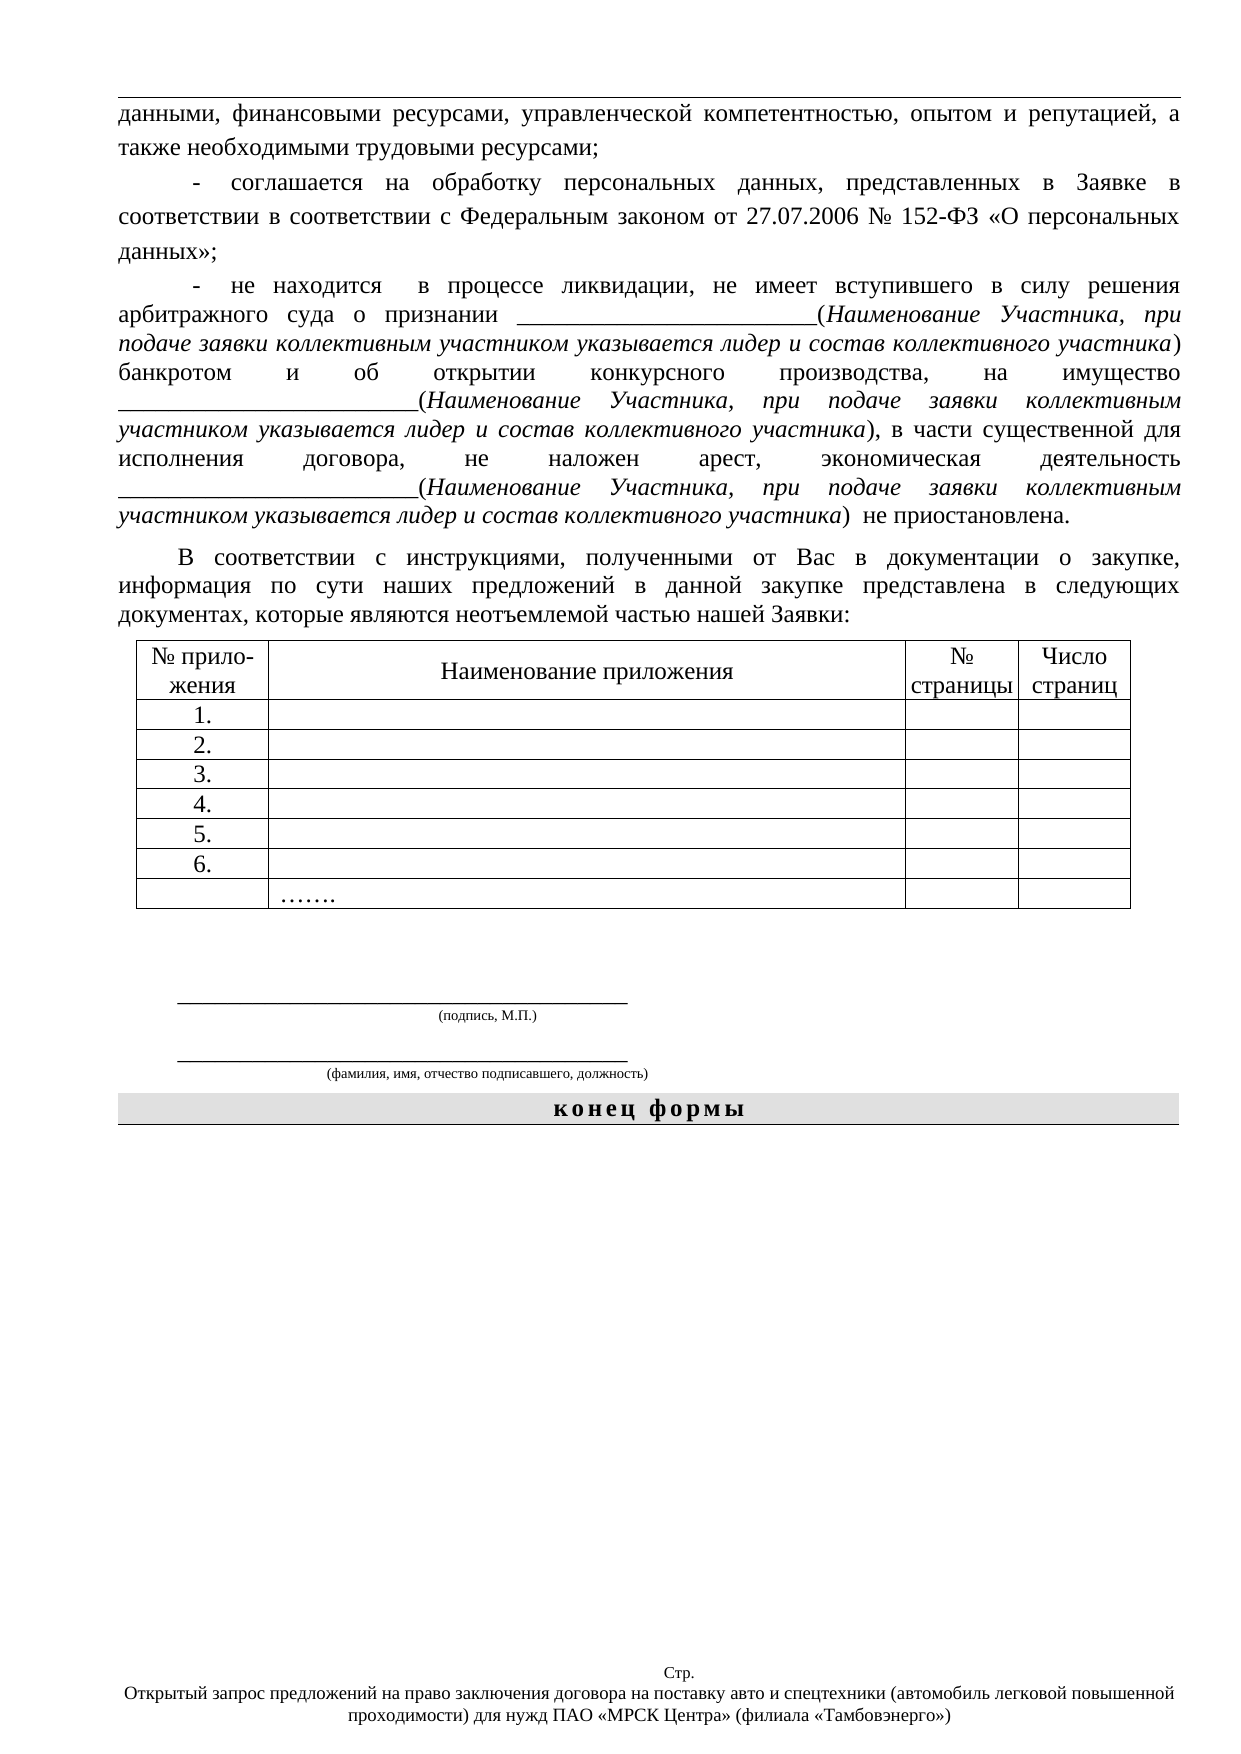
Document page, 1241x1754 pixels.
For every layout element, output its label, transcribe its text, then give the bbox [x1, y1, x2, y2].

table_cell 1. [137, 700, 268, 729]
table_cell [906, 819, 1018, 848]
table_cell ……. [269, 879, 905, 907]
table_header № страницы [906, 641, 1018, 699]
table_header Число страниц [1019, 641, 1130, 699]
text В соответствии с инструкциями, полученными от Вас в документации о закупке, информация по сути наших предложений в данной закупке представлена в следующих документах, которые являются неотъемлемой частью нашей Заявки: [118, 542, 1181, 628]
text (фамилия, имя, отчество подписавшего, должность) [118, 1065, 797, 1093]
table_cell [269, 700, 905, 729]
table_cell [906, 700, 1018, 729]
table_cell [1019, 849, 1130, 878]
table_cell [1019, 730, 1130, 758]
list не находится в процессе ликвидации, не имеет вступившего в силу решения арбитражного суда о признании ________________________(Наименование Участника, при подаче заявки коллективным участником указывается лидер и состав коллективного участника) банкротом и об открытии конкурсного производства, на имущество ________________________(Наименование Участника, при подаче заявки коллективным участником указывается лидер и состав коллективного участника), в части существенной для исполнения договора, не наложен арест, экономическая деятельность ________________________(Наименование Участника, при подаче заявки коллективным участником указывается лидер и состав коллективного участника) не приостановлена. [118, 270, 1181, 529]
table_cell [906, 789, 1018, 818]
table_cell [906, 730, 1018, 758]
table_cell [1019, 760, 1130, 788]
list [118, 98, 1181, 161]
table_cell 4. [137, 789, 268, 818]
table_cell [1019, 789, 1130, 818]
text конец формы [118, 1093, 1179, 1124]
table_cell [269, 819, 905, 848]
table_cell [269, 730, 905, 758]
table_cell 2. [137, 730, 268, 758]
table_cell 5. [137, 819, 268, 848]
table_cell [906, 760, 1018, 788]
text ____________________________________ [118, 978, 1181, 1007]
table_cell [906, 879, 1018, 907]
table_cell [1019, 879, 1130, 907]
table_header Наименование приложения [269, 641, 905, 699]
table_cell [269, 760, 905, 788]
list соглашается на обработку персональных данных, представленных в Заявке в соответствии в соответствии с Федеральным законом от 27.07.2006 № 152-ФЗ «О персональных данных»; [118, 167, 1181, 265]
table_cell [269, 789, 905, 818]
table_cell [1019, 700, 1130, 729]
table_cell [269, 849, 905, 878]
table_cell 6. [137, 849, 268, 878]
table_cell [137, 879, 268, 907]
table_header № прило-жения [137, 641, 268, 699]
text (подпись, М.П.) [118, 1007, 797, 1036]
table_cell [906, 849, 1018, 878]
text ____________________________________ [118, 1036, 1181, 1065]
table_cell [1019, 819, 1130, 848]
table_cell 3. [137, 760, 268, 788]
